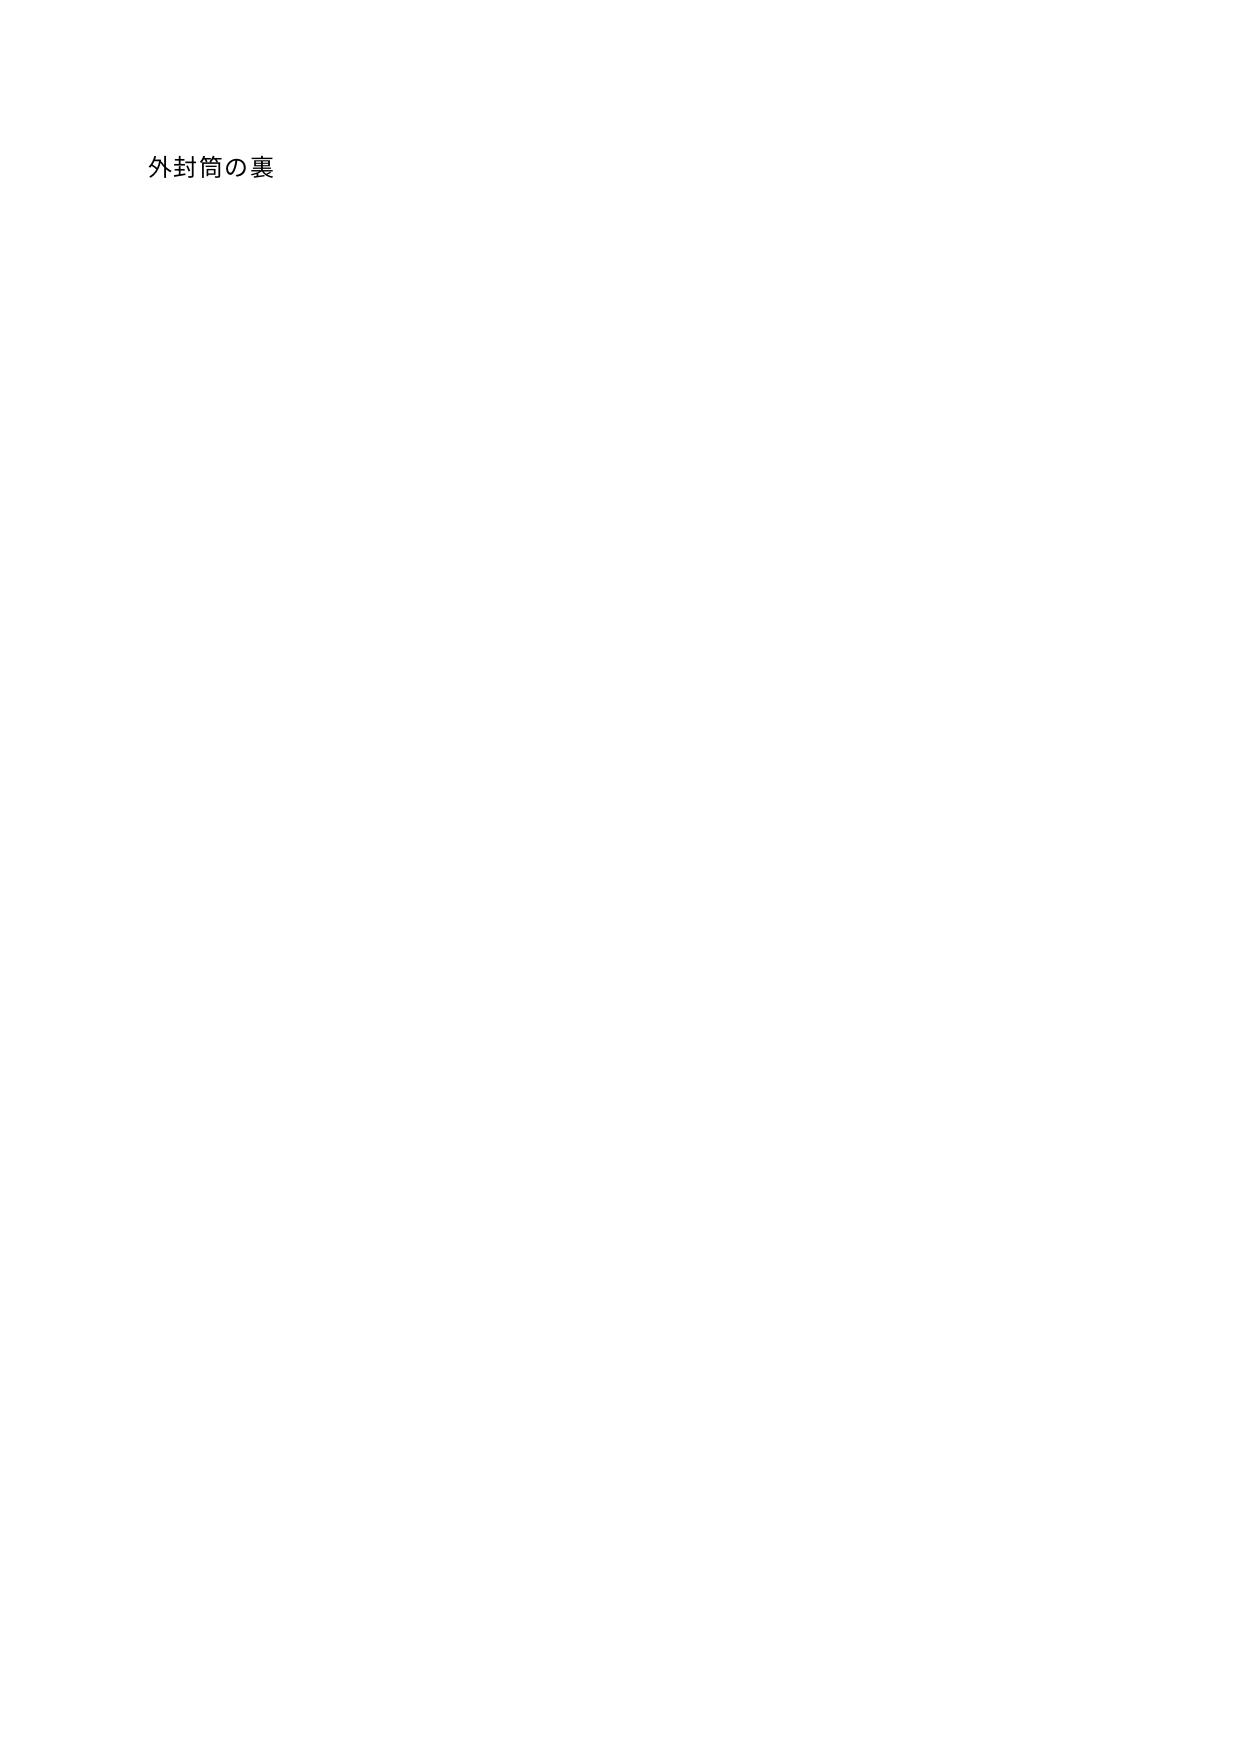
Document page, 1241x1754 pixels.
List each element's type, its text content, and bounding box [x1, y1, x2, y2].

text 外封筒の裏 [148, 148, 1092, 184]
